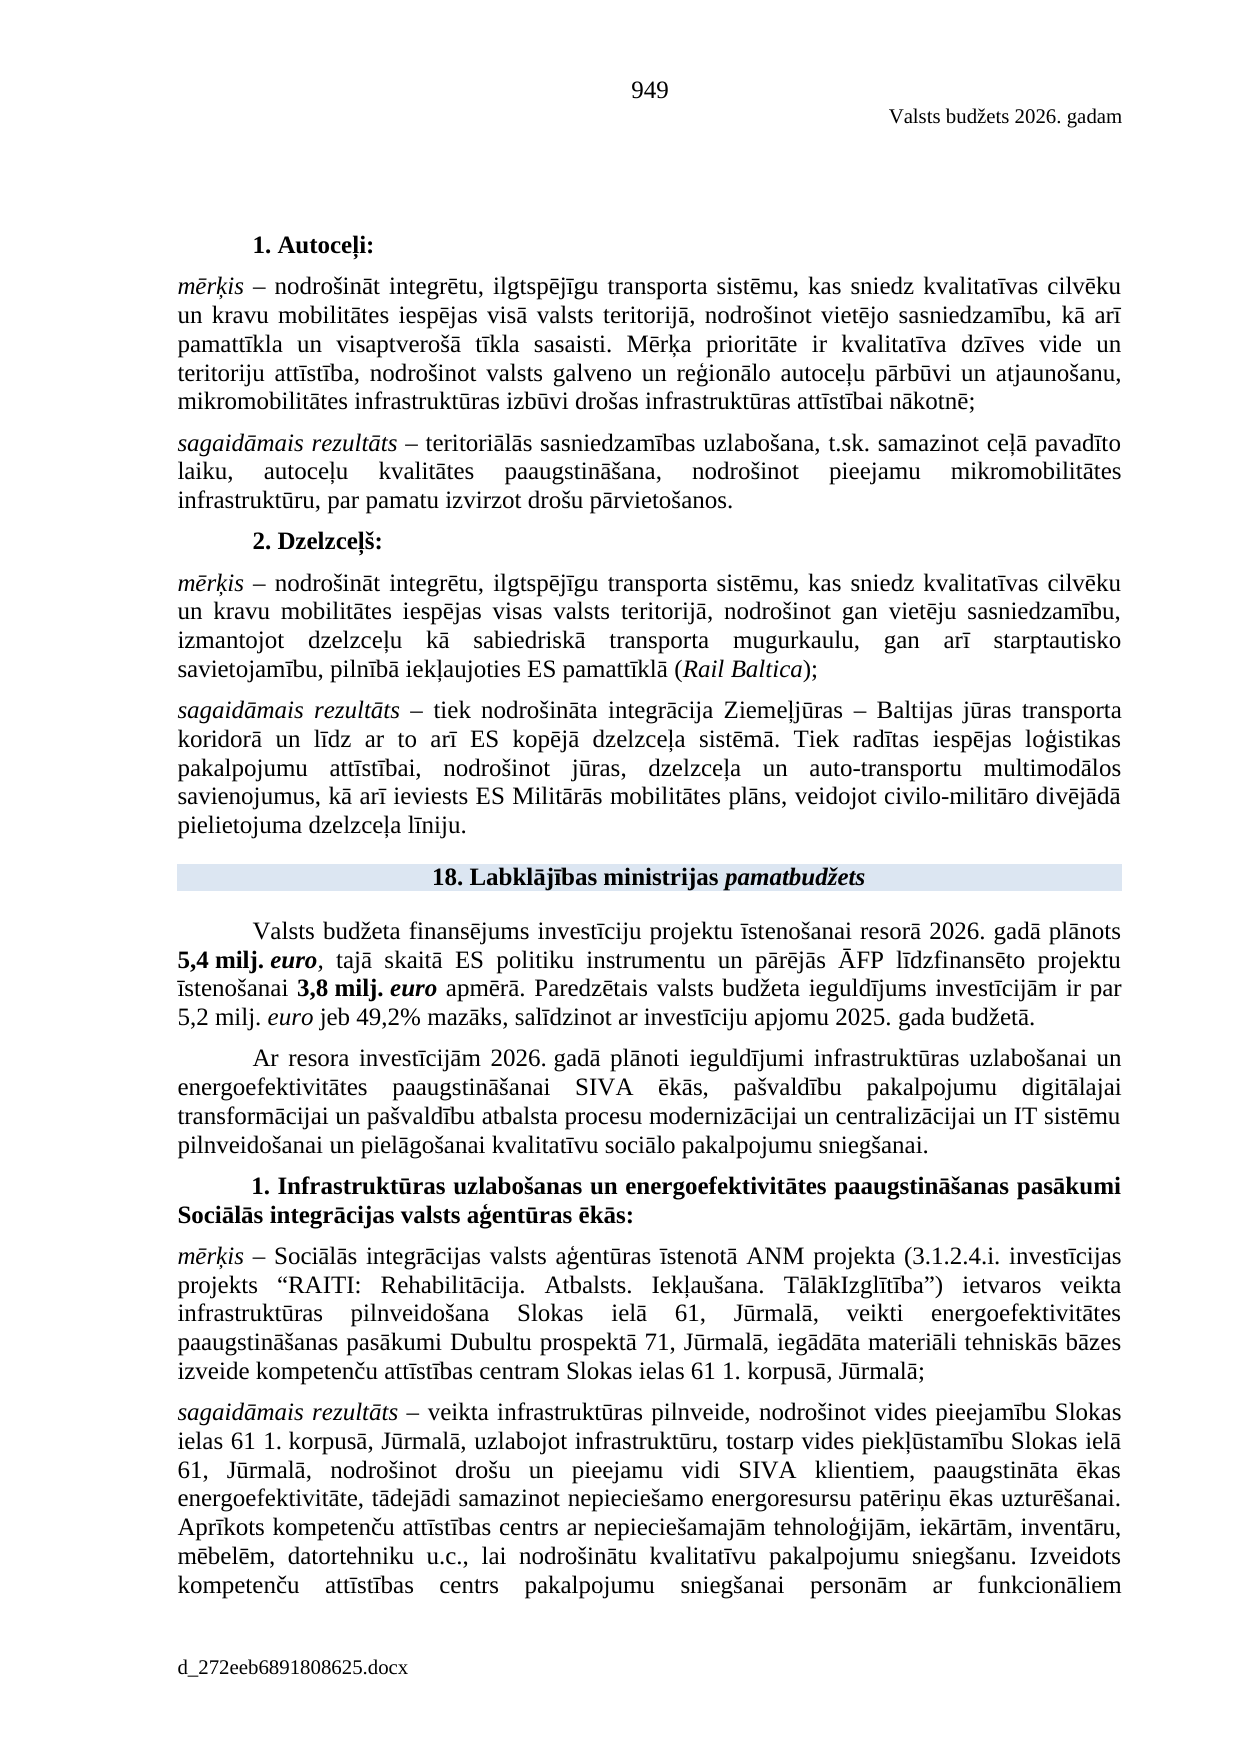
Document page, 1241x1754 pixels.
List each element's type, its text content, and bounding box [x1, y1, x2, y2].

text 2. Dzelzceļš: [177, 526, 1122, 555]
text 1. Autoceļi: [177, 230, 1122, 259]
text sagaidāmais rezultāts – teritoriālās sasniedzamības uzlabošana, t.sk. samazinot ceļā pavadīto laiku, autoceļu kvalitātes paaugstināšana, nodrošinot pieejamu mikromobilitātes infrastruktūru, par pamatu izvirzot drošu pārvietošanos. [177, 428, 1122, 514]
text sagaidāmais rezultāts – tiek nodrošināta integrācija Ziemeļjūras – Baltijas jūras transporta koridorā un līdz ar to arī ES kopējā dzelzceļa sistēmā. Tiek radītas iespējas loģistikas pakalpojumu attīstībai, nodrošinot jūras, dzelzceļa un auto-transportu multimodālos savienojumus, kā arī ieviests ES Militārās mobilitātes plāns, veidojot civilo-militāro divējādā pielietojuma dzelzceļa līniju. [177, 695, 1122, 839]
text 1. Infrastruktūras uzlabošanas un energoefektivitātes paaugstināšanas pasākumi Sociālās integrācijas valsts aģentūras ēkās: [177, 1171, 1122, 1228]
text mērķis – Sociālās integrācijas valsts aģentūras īstenotā ANM projekta (3.1.2.4.i. investīcijas projekts “RAITI: Rehabilitācija. Atbalsts. Iekļaušana. TālākIzglītība”) ietvaros veikta infrastruktūras pilnveidošana Slokas ielā 61, Jūrmalā, veikti energoefektivitātes paaugstināšanas pasākumi Dubultu prospektā 71, Jūrmalā, iegādāta materiāli tehniskās bāzes izveide kompetenču attīstības centram Slokas ielas 61 1. korpusā, Jūrmalā; [177, 1241, 1122, 1385]
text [177, 1397, 1122, 1598]
text Ar resora investīcijām 2026. gadā plānoti ieguldījumi infrastruktūras uzlabošanai un energoefektivitātes paaugstināšanai SIVA ēkās, pašvaldību pakalpojumu digitālajai transformācijai un pašvaldību atbalsta procesu modernizācijai un centralizācijai un IT sistēmu pilnveidošanai un pielāgošanai kvalitatīvu sociālo pakalpojumu sniegšanai. [177, 1043, 1122, 1158]
text Valsts budžeta finansējums investīciju projektu īstenošanai resorā 2026. gadā plānots 5,4 milj. euro, tajā skaitā ES politiku instrumentu un pārējās ĀFP līdzfinansēto projektu īstenošanai 3,8 milj. euro apmērā. Paredzētais valsts budžeta ieguldījums investīcijām ir par 5,2 milj. euro jeb 49,2% mazāks, salīdzinot ar investīciju apjomu 2025. gada budžetā. [177, 916, 1122, 1031]
text 18. Labklājības ministrijas pamatbudžets [177, 864, 1122, 891]
text mērķis – nodrošināt integrētu, ilgtspējīgu transporta sistēmu, kas sniedz kvalitatīvas cilvēku un kravu mobilitātes iespējas visas valsts teritorijā, nodrošinot gan vietēju sasniedzamību, izmantojot dzelzceļu kā sabiedriskā transporta mugurkaulu, gan arī starptautisko savietojamību, pilnībā iekļaujoties ES pamattīklā (Rail Baltica); [177, 568, 1122, 683]
text mērķis – nodrošināt integrētu, ilgtspējīgu transporta sistēmu, kas sniedz kvalitatīvas cilvēku un kravu mobilitātes iespējas visā valsts teritorijā, nodrošinot vietējo sasniedzamību, kā arī pamattīkla un visaptverošā tīkla sasaisti. Mērķa prioritāte ir kvalitatīva dzīves vide un teritoriju attīstība, nodrošinot valsts galveno un reģionālo autoceļu pārbūvi un atjaunošanu, mikromobilitātes infrastruktūras izbūvi drošas infrastruktūras attīstībai nākotnē; [177, 271, 1122, 415]
